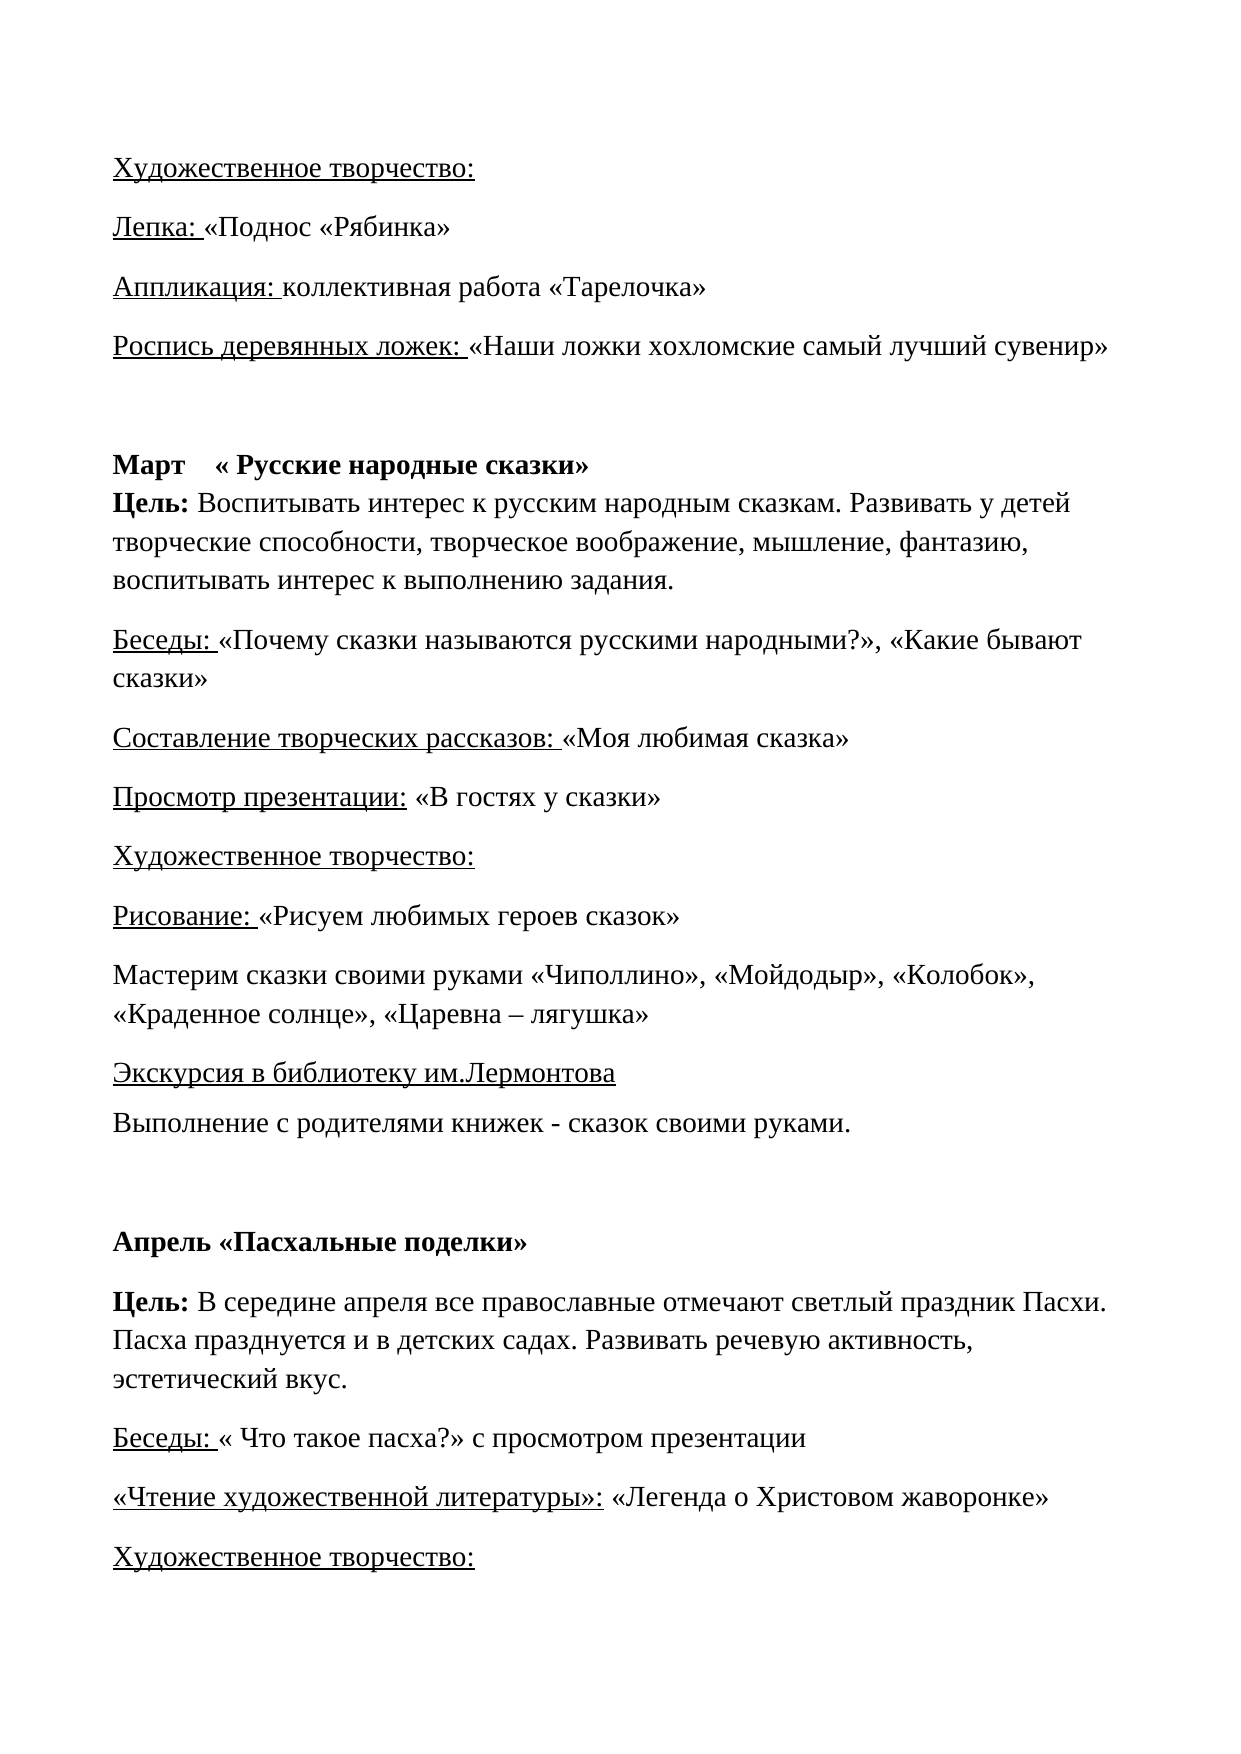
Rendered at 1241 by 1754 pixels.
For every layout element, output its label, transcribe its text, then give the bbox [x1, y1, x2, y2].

text Аппликация: коллективная работа «Тарелочка» [112, 269, 1128, 302]
text Беседы: « Что такое пасха?» с просмотром презентации [112, 1420, 1128, 1454]
text Апрель «Пасхальные поделки» [112, 1224, 1128, 1258]
text Художественное творчество: [112, 838, 1128, 872]
text Экскурсия в библиотеку им.Лермонтова [112, 1055, 1128, 1089]
text Роспись деревянных ложек: «Наши ложки хохломские самый лучший сувенир» [112, 328, 1128, 362]
text Беседы: «Почему сказки называются русскими народными?», «Какие бывают сказки» [112, 622, 1128, 694]
text Составление творческих рассказов: «Моя любимая сказка» [112, 720, 1128, 753]
text Март « Русские народные сказки» Цель: Воспитывать интерес к русским народным сказкам. Развивать у детей творческие способности, творческое воображение, мышление, фантазию, воспитывать интерес к выполнению задания. [112, 447, 1128, 596]
text Художественное творчество: [112, 150, 1128, 183]
text Мастерим сказки своими руками «Чиполлино», «Мойдодыр», «Колобок», «Краденное солнце», «Царевна – лягушка» [112, 957, 1128, 1029]
text Просмотр презентации: «В гостях у сказки» [112, 779, 1128, 813]
text «Чтение художественной литературы»: «Легенда о Христовом жаворонке» [112, 1479, 1128, 1513]
text Лепка: «Поднос «Рябинка» [112, 209, 1128, 243]
text Выполнение с родителями книжек - сказок своими руками. [112, 1106, 1128, 1139]
text Цель: В середине апреля все православные отмечают светлый праздник Пасхи. Пасха празднуется и в детских садах. Развивать речевую активность, эстетический вкус. [112, 1284, 1128, 1394]
text Художественное творчество: [112, 1539, 1128, 1572]
text Рисование: «Рисуем любимых героев сказок» [112, 898, 1128, 931]
